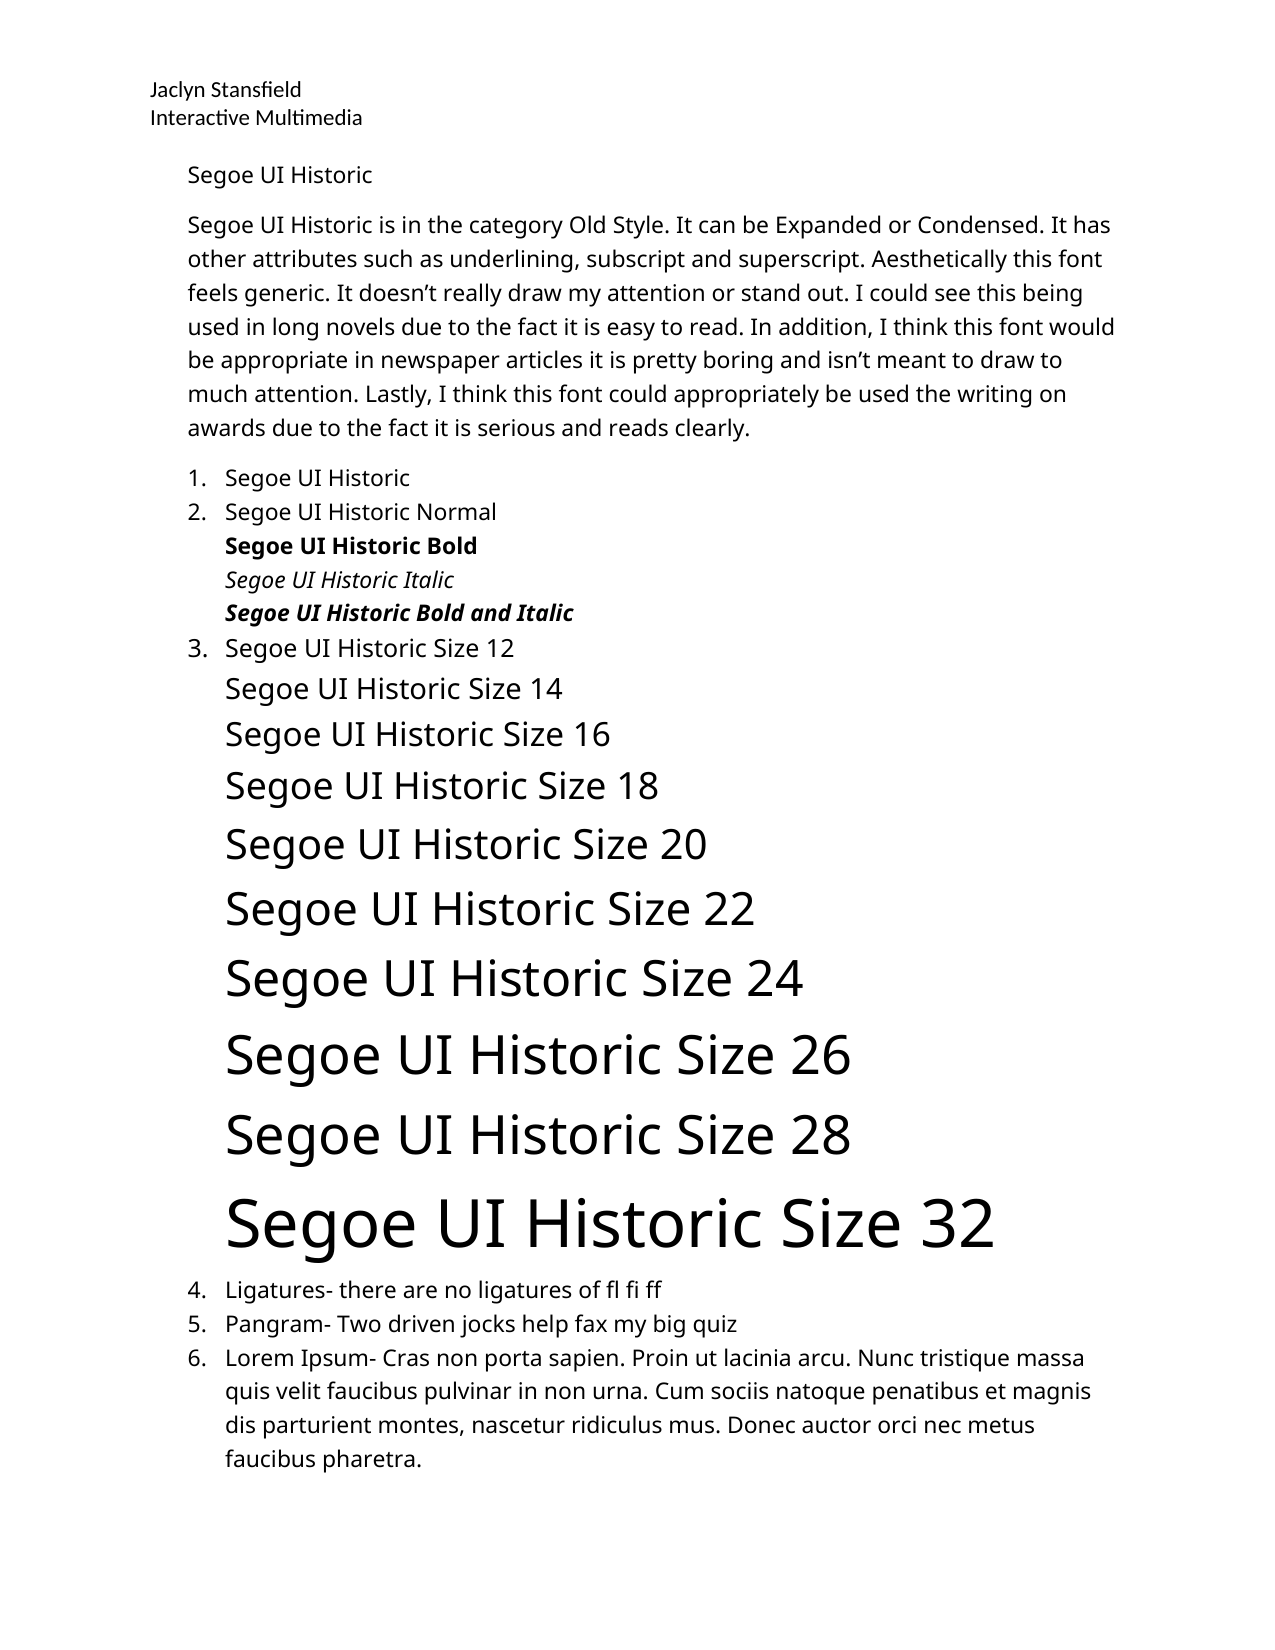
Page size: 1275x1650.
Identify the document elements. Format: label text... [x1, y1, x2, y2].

list Lorem Ipsum- Cras non porta sapien. Proin ut lacinia arcu. Nunc tristique massa quis velit faucibus pulvinar in non urna. Cum sociis natoque penatibus et magnis dis parturient montes, nascetur ridiculus mus. Donec auctor orci nec metus faucibus pharetra. [187, 1342, 1125, 1474]
list Segoe UI Historic Size 20 [225, 815, 1125, 872]
list Segoe UI Historic Size 18 [225, 760, 1125, 811]
list Segoe UI Historic Bold [225, 530, 1125, 561]
list Segoe UI Historic Size 12 [187, 631, 1125, 665]
list Segoe UI Historic Normal [187, 496, 1125, 527]
list Segoe UI Historic Size 14 [225, 668, 1125, 708]
list Segoe UI Historic Bold and Italic [225, 597, 1125, 629]
list Segoe UI Historic Size 32 [225, 1176, 1125, 1267]
list Segoe UI Historic [187, 462, 1125, 494]
list Segoe UI Historic Size 16 [225, 711, 1125, 756]
list Segoe UI Historic Size 24 [225, 943, 1125, 1011]
text Segoe UI Historic is in the category Old Style. It can be Expanded or Condensed. It has other attributes such as underlining, subscript and superscript. Aesthetically this font feels generic. It doesn’t really draw my attention or stand out. I could see this being used in long novels due to the fact it is easy to read. In addition, I think this font would be appropriate in newspaper articles it is pretty boring and isn’t meant to draw to much attention. Lastly, I think this font could appropriately be used the writing on awards due to the fact it is serious and reads clearly. [187, 209, 1125, 443]
list Segoe UI Historic Size 22 [225, 876, 1125, 938]
list Ligatures- there are no ligatures of fl fi ff [187, 1274, 1125, 1305]
list Segoe UI Historic Italic [225, 564, 1125, 595]
text Segoe UI Historic [187, 159, 1125, 190]
list Segoe UI Historic Size 28 [225, 1096, 1125, 1170]
list Segoe UI Historic Size 26 [225, 1017, 1125, 1091]
list Pangram- Two driven jocks help fax my big quiz [187, 1308, 1125, 1339]
